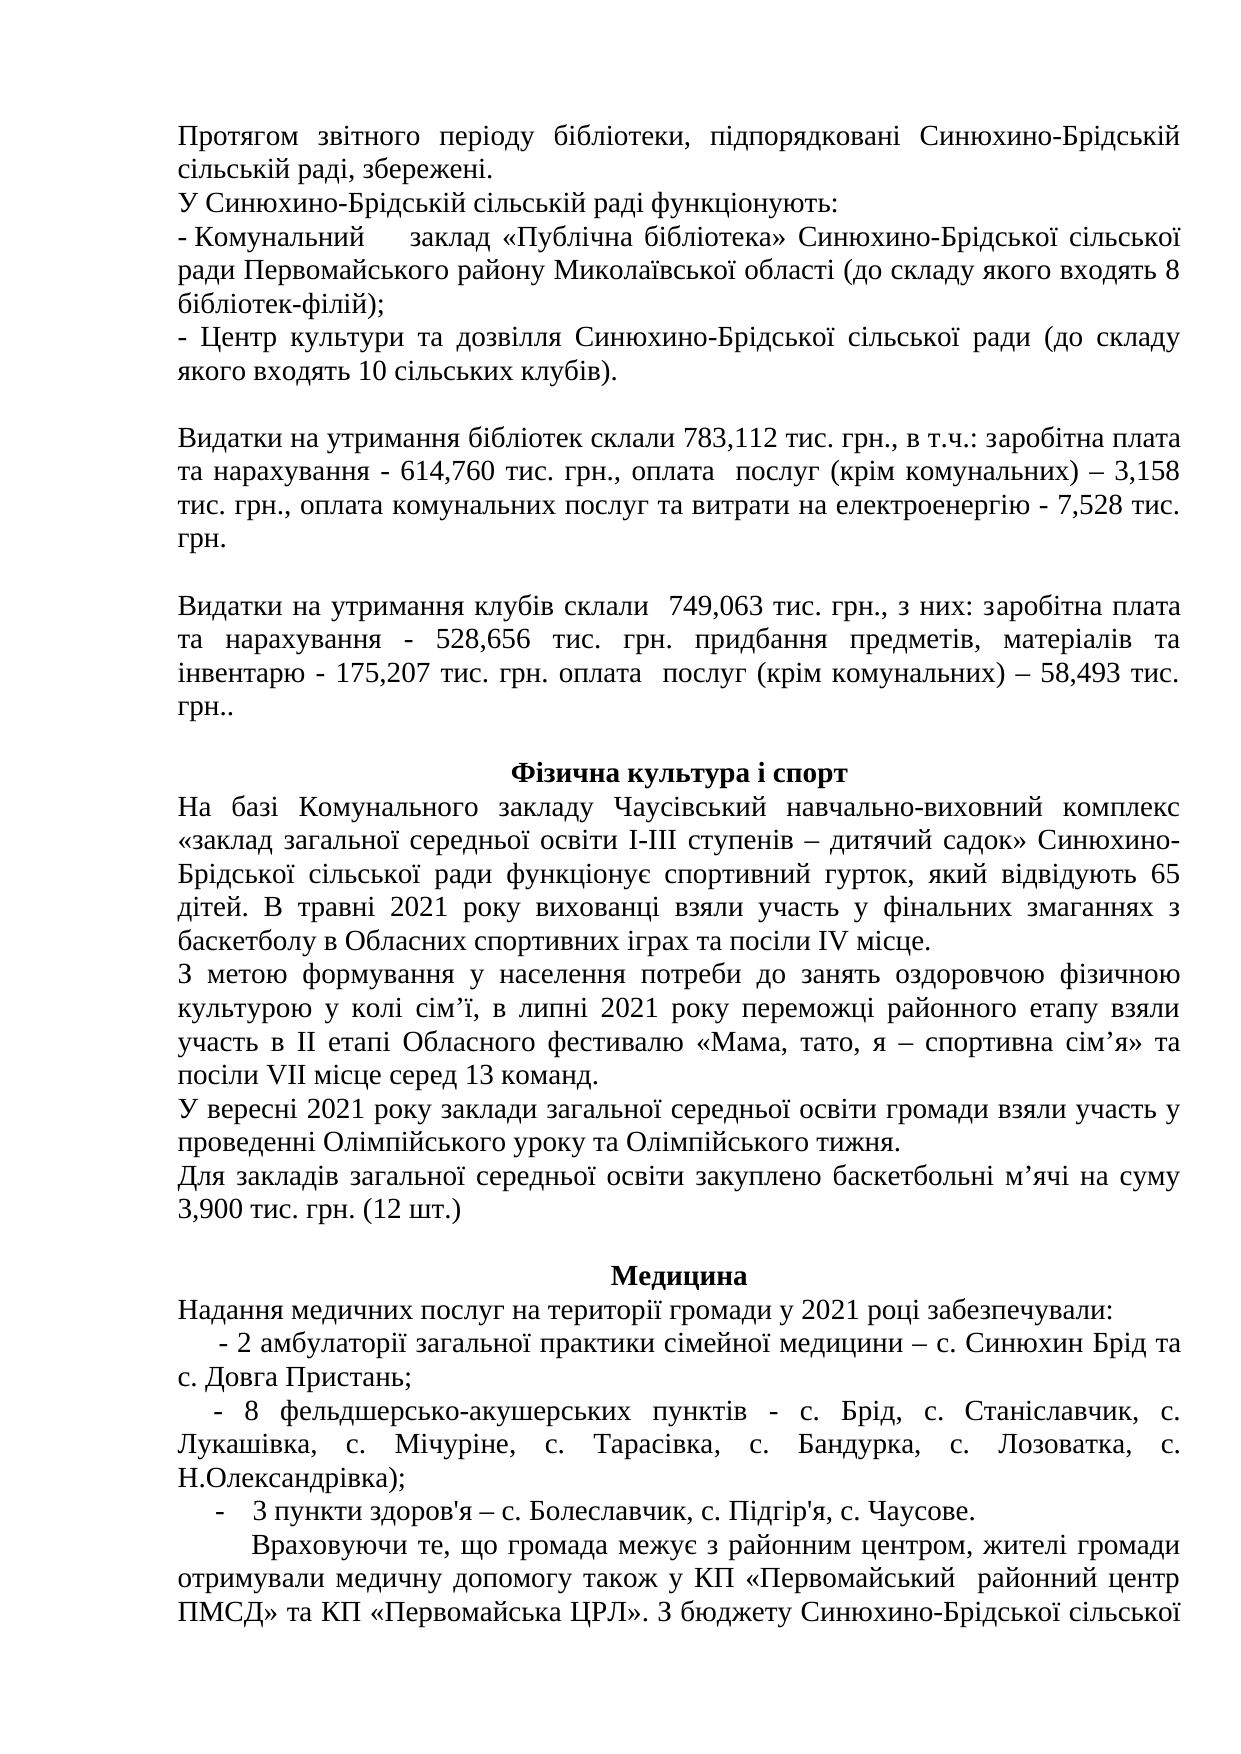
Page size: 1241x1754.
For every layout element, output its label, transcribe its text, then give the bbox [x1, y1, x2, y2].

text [177, 1527, 1181, 1627]
text Фізична культура і спорт [177, 755, 1181, 789]
text - Комунальний заклад «Публічна бібліотека» Синюхино-Брідської сільської ради Первомайського району Миколаївської області (до складу якого входять 8 бібліотек-філій); [177, 219, 1181, 319]
text Медицина [177, 1258, 1181, 1292]
text Видатки на утримання клубів склали 749,063 тис. грн., з них: заробітна плата та нарахування - 528,656 тис. грн. придбання предметів, матеріалів та інвентарю - 175,207 тис. грн. оплата послуг (крім комунальних) – 58,493 тис. грн.. [177, 588, 1181, 722]
text Видатки на утримання бібліотек склали 783,112 тис. грн., в т.ч.: заробітна плата та нарахування - 614,760 тис. грн., оплата послуг (крім комунальних) – 3,158 тис. грн., оплата комунальних послуг та витрати на електроенергію - 7,528 тис. грн. [177, 420, 1181, 554]
text - 2 амбулаторії загальної практики сімейної медицини – с. Синюхин Брід та с. Довга Пристань; [177, 1326, 1181, 1393]
text У Синюхино-Брідській сільській раді функціонують: [177, 185, 1181, 219]
list 3 пункти здоров'я – с. Болеславчик, с. Підгір'я, с. Чаусове. [215, 1493, 1181, 1527]
text - Центр культури та дозвілля Синюхино-Брідської сільської ради (до складу якого входять 10 сільських клубів). [177, 319, 1181, 386]
text - 8 фельдшерсько-акушерських пунктів - с. Брід, с. Станіславчик, с. Лукашівка, с. Мічуріне, с. Тарасівка, с. Бандурка, с. Лозоватка, с. Н.Олександрівка); [177, 1393, 1181, 1493]
text У вересні 2021 року заклади загальної середньої освіти громади взяли участь у проведенні Олімпійського уроку та Олімпійського тижня. [177, 1091, 1181, 1158]
text Протягом звітного періоду бібліотеки, підпорядковані Синюхино-Брідській сільській раді, збережені. [177, 118, 1181, 185]
text На базі Комунального закладу Чаусівський навчально-виховний комплекс «заклад загальної середньої освіти І-ІІІ ступенів – дитячий садок» Синюхино-Брідської сільської ради функціонує спортивний гурток, який відвідують 65 дітей. В травні 2021 року вихованці взяли участь у фінальних змаганнях з баскетболу в Обласних спортивних іграх та посіли IV місце. [177, 789, 1181, 957]
text Надання медичних послуг на території громади у 2021 році забезпечували: [177, 1292, 1181, 1326]
text З метою формування у населення потреби до занять оздоровчою фізичною культурою у колі сім’ї, в липні 2021 року переможці районного етапу взяли участь в ІІ етапі Обласного фестивалю «Мама, тато, я – спортивна сім’я» та посіли VII місце серед 13 команд. [177, 957, 1181, 1091]
text Для закладів загальної середньої освіти закуплено баскетбольні м’ячі на суму 3,900 тис. грн. (12 шт.) [177, 1158, 1181, 1225]
